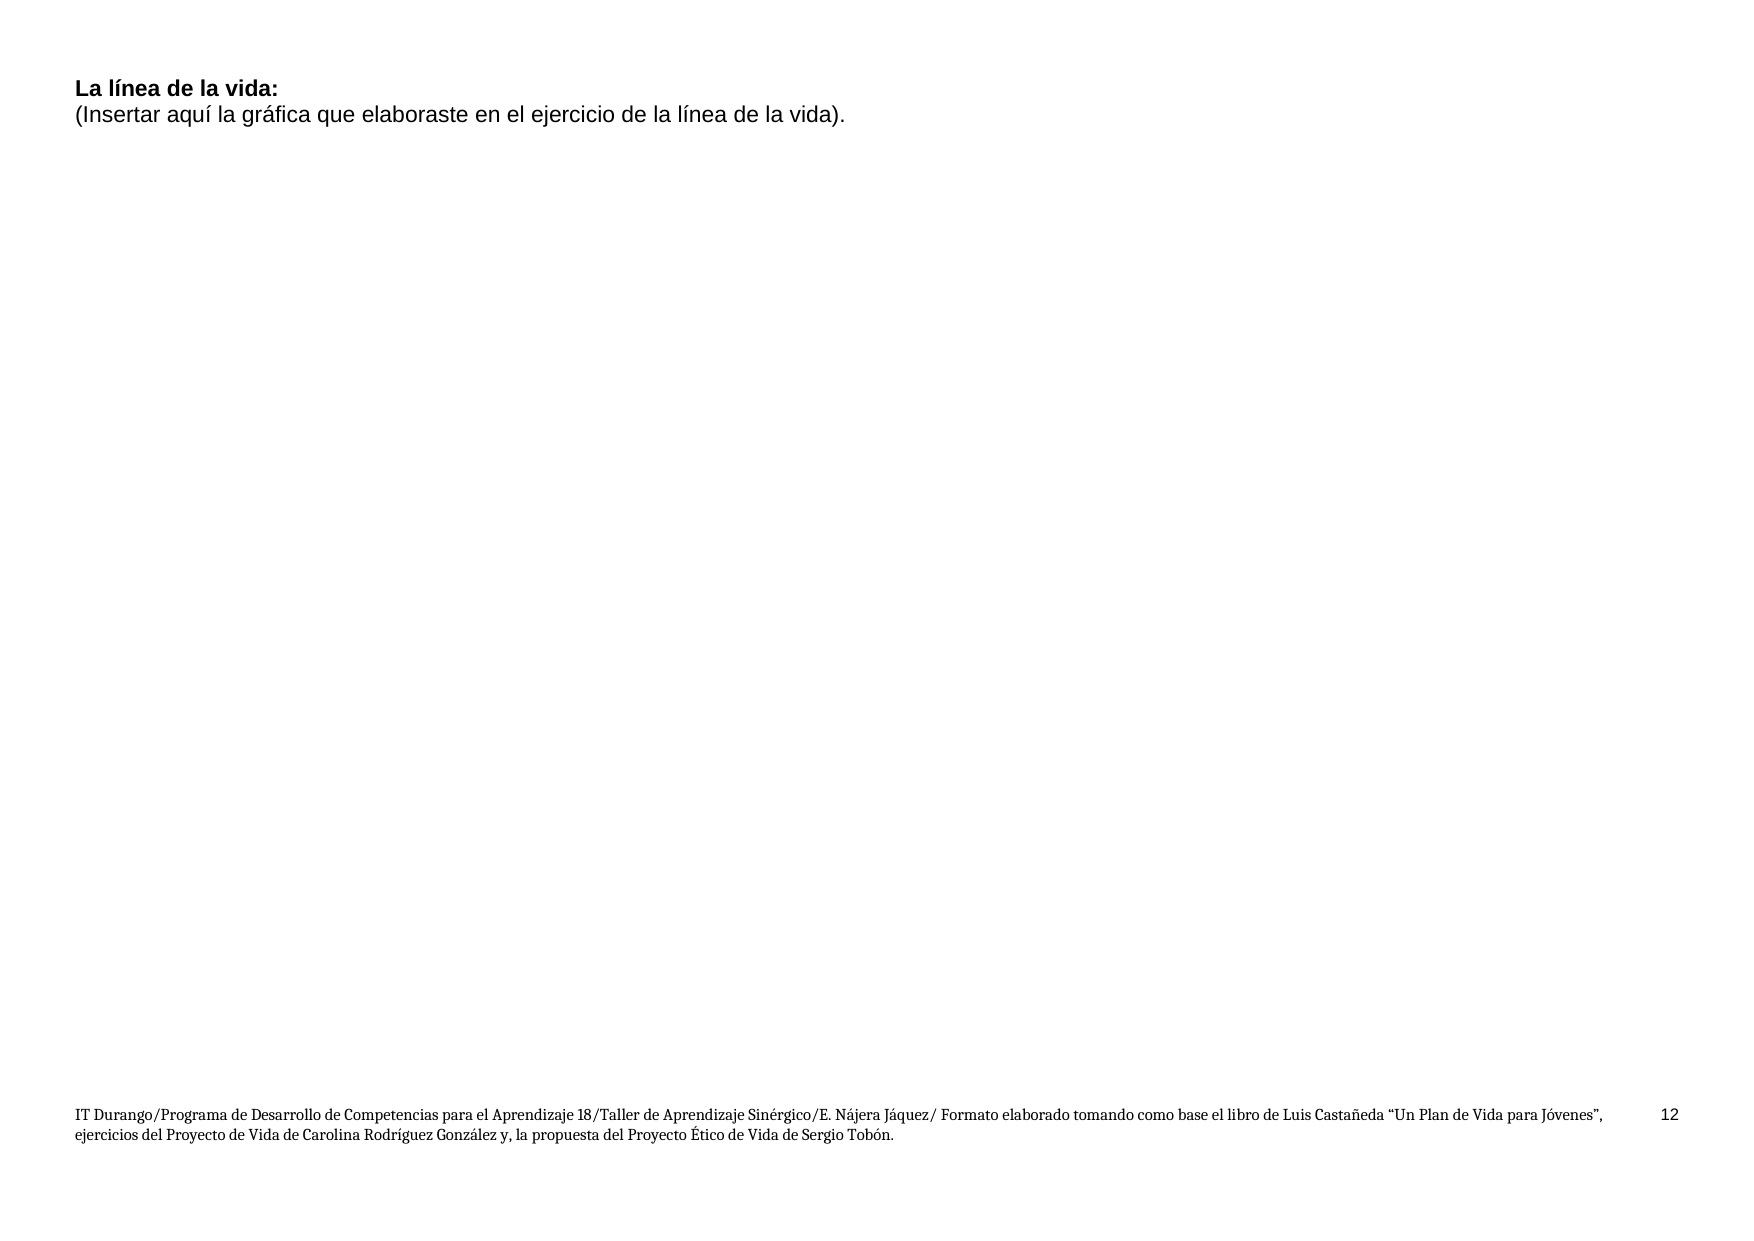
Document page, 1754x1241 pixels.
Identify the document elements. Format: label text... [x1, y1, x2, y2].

text La línea de la vida: [75, 75, 1679, 101]
text (Insertar aquí la gráfica que elaboraste en el ejercicio de la línea de la vida). [75, 101, 1679, 128]
